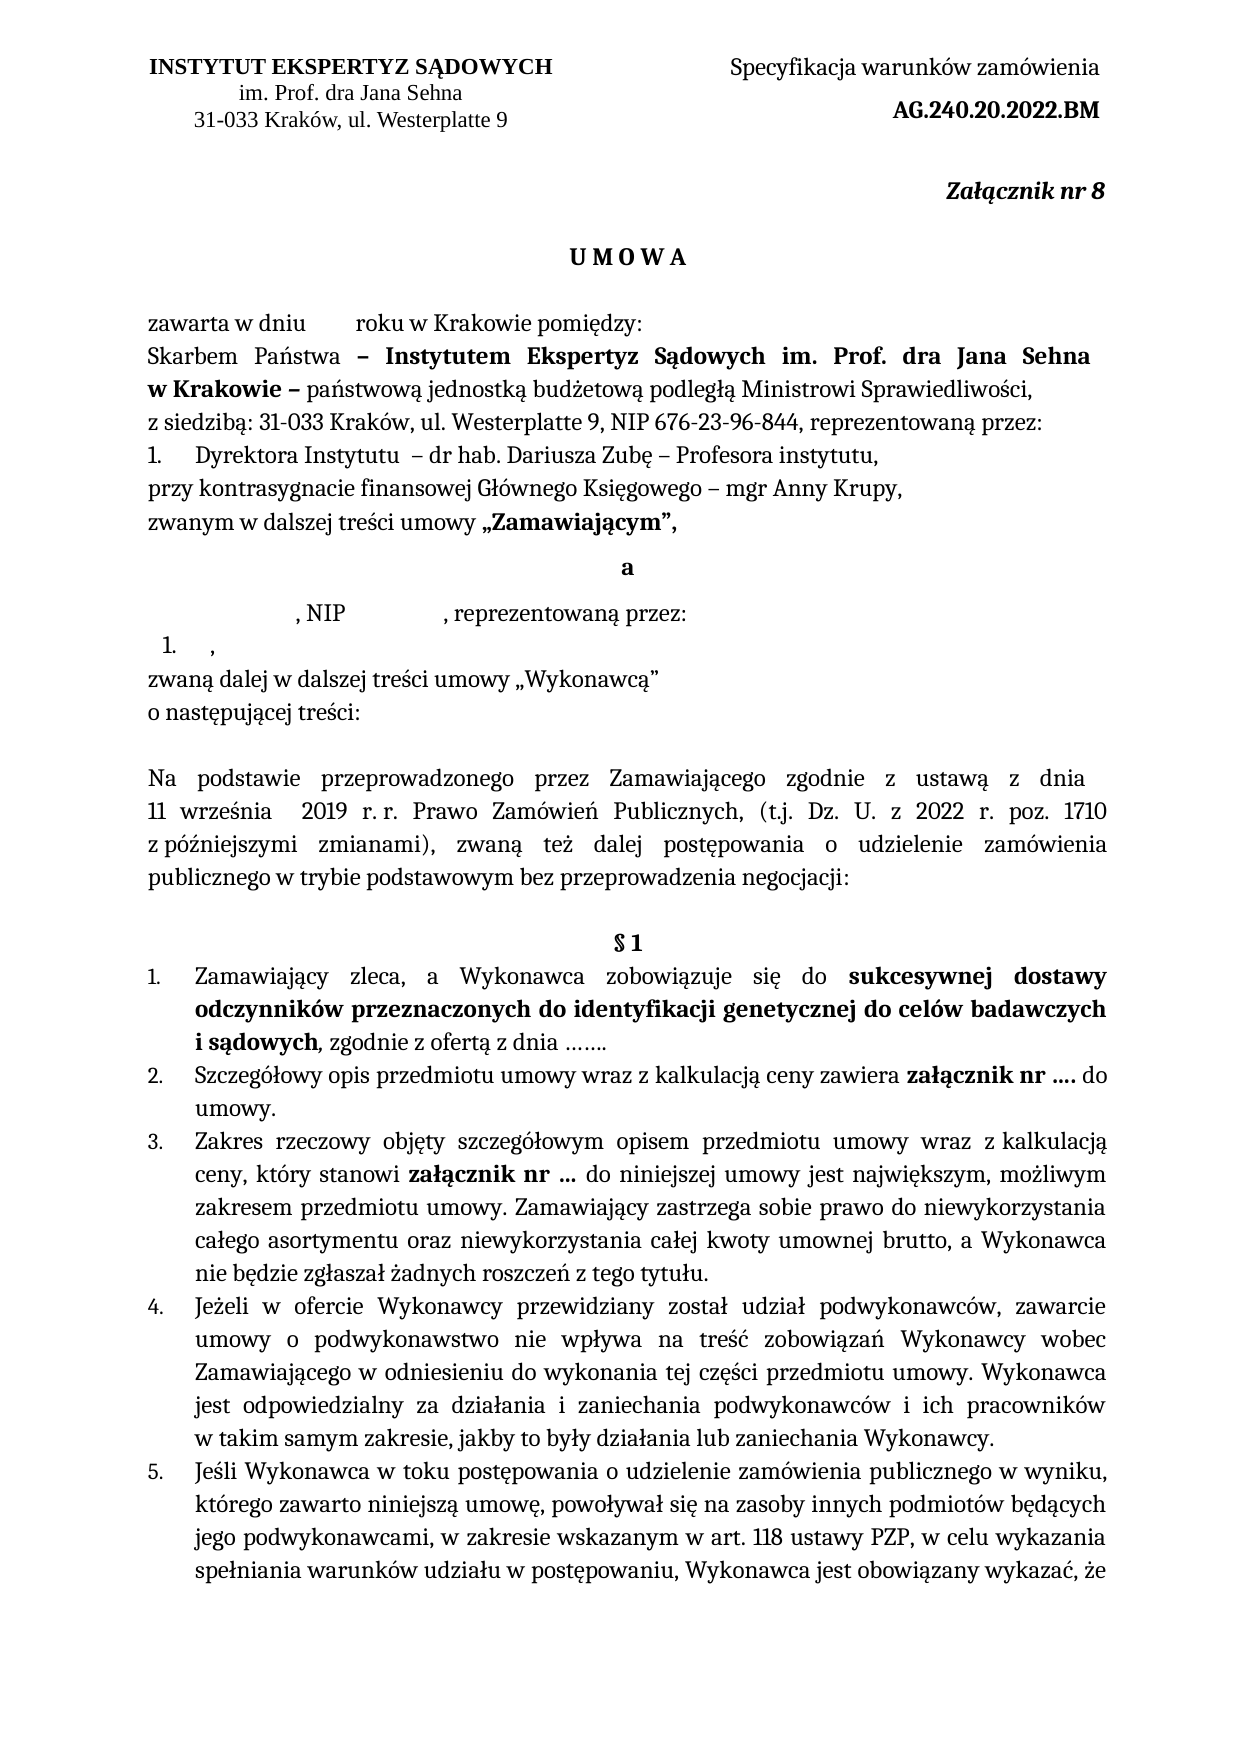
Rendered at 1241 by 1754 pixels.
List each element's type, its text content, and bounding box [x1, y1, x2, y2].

text przy kontrasygnacie finansowej Głównego Księgowego – mgr Anny Krupy, [148, 474, 1107, 503]
title U M O W A [148, 243, 1107, 272]
text § 1 [148, 929, 1107, 957]
list , [162, 631, 1107, 660]
list Dyrektora Instytutu – dr hab. Dariusza Zubę – Profesora instytutu, [148, 441, 1107, 470]
text zwaną dalej w dalszej treści umowy „Wykonawcą” [148, 664, 1107, 693]
text a [148, 553, 1107, 582]
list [148, 1457, 1107, 1585]
list Zakres rzeczowy objęty szczegółowym opisem przedmiotu umowy wraz z kalkulacją ceny, który stanowi załącznik nr … do niniejszej umowy jest największym, możliwym zakresem przedmiotu umowy. Zamawiający zastrzega sobie prawo do niewykorzystania całego asortymentu oraz niewykorzystania całej kwoty umownej brutto, a Wykonawca nie będzie zgłaszał żadnych roszczeń z tego tytułu. [148, 1127, 1107, 1288]
text o następującej treści: [148, 697, 1107, 726]
text , NIP , reprezentowaną przez: [222, 598, 1107, 627]
text Na podstawie przeprowadzonego przez Zamawiającego zgodnie z ustawą z dnia 11 września 2019 r. r. Prawo Zamówień Publicznych, (t.j. Dz. U. z 2022 r. poz. 1710 z późniejszymi zmianami), zwaną też dalej postępowania o udzielenie zamówienia publicznego w trybie podstawowym bez przeprowadzenia negocjacji: [148, 763, 1107, 891]
subtitle Załącznik nr 8 [709, 177, 1107, 206]
list Jeżeli w ofercie Wykonawcy przewidziany został udział podwykonawców, zawarcie umowy o podwykonawstwo nie wpływa na treść zobowiązań Wykonawcy wobec Zamawiającego w odniesieniu do wykonania tej części przedmiotu umowy. Wykonawca jest odpowiedzialny za działania i zaniechania podwykonawców i ich pracowników w takim samym zakresie, jakby to były działania lub zaniechania Wykonawcy. [148, 1292, 1107, 1453]
text zawarta w dniu roku w Krakowie pomiędzy: [148, 309, 1107, 338]
list Zamawiający zleca, a Wykonawca zobowiązuje się do sukcesywnej dostawy odczynników przeznaczonych do identyfikacji genetycznej do celów badawczych i sądowych, zgodnie z ofertą z dnia ……. [148, 962, 1107, 1056]
text z siedzibą: 31-033 Kraków, ul. Westerplatte 9, NIP 676-23-96-844, reprezentowaną przez: [148, 408, 1107, 437]
list Szczegółowy opis przedmiotu umowy wraz z kalkulacją ceny zawiera załącznik nr …. do umowy. [148, 1061, 1107, 1122]
text zwanym w dalszej treści umowy „Zamawiającym”, [148, 507, 1107, 536]
text Skarbem Państwa – Instytutem Ekspertyz Sądowych im. Prof. dra Jana Sehna w Krakowie – państwową jednostką budżetową podległą Ministrowi Sprawiedliwości, [148, 342, 1107, 404]
